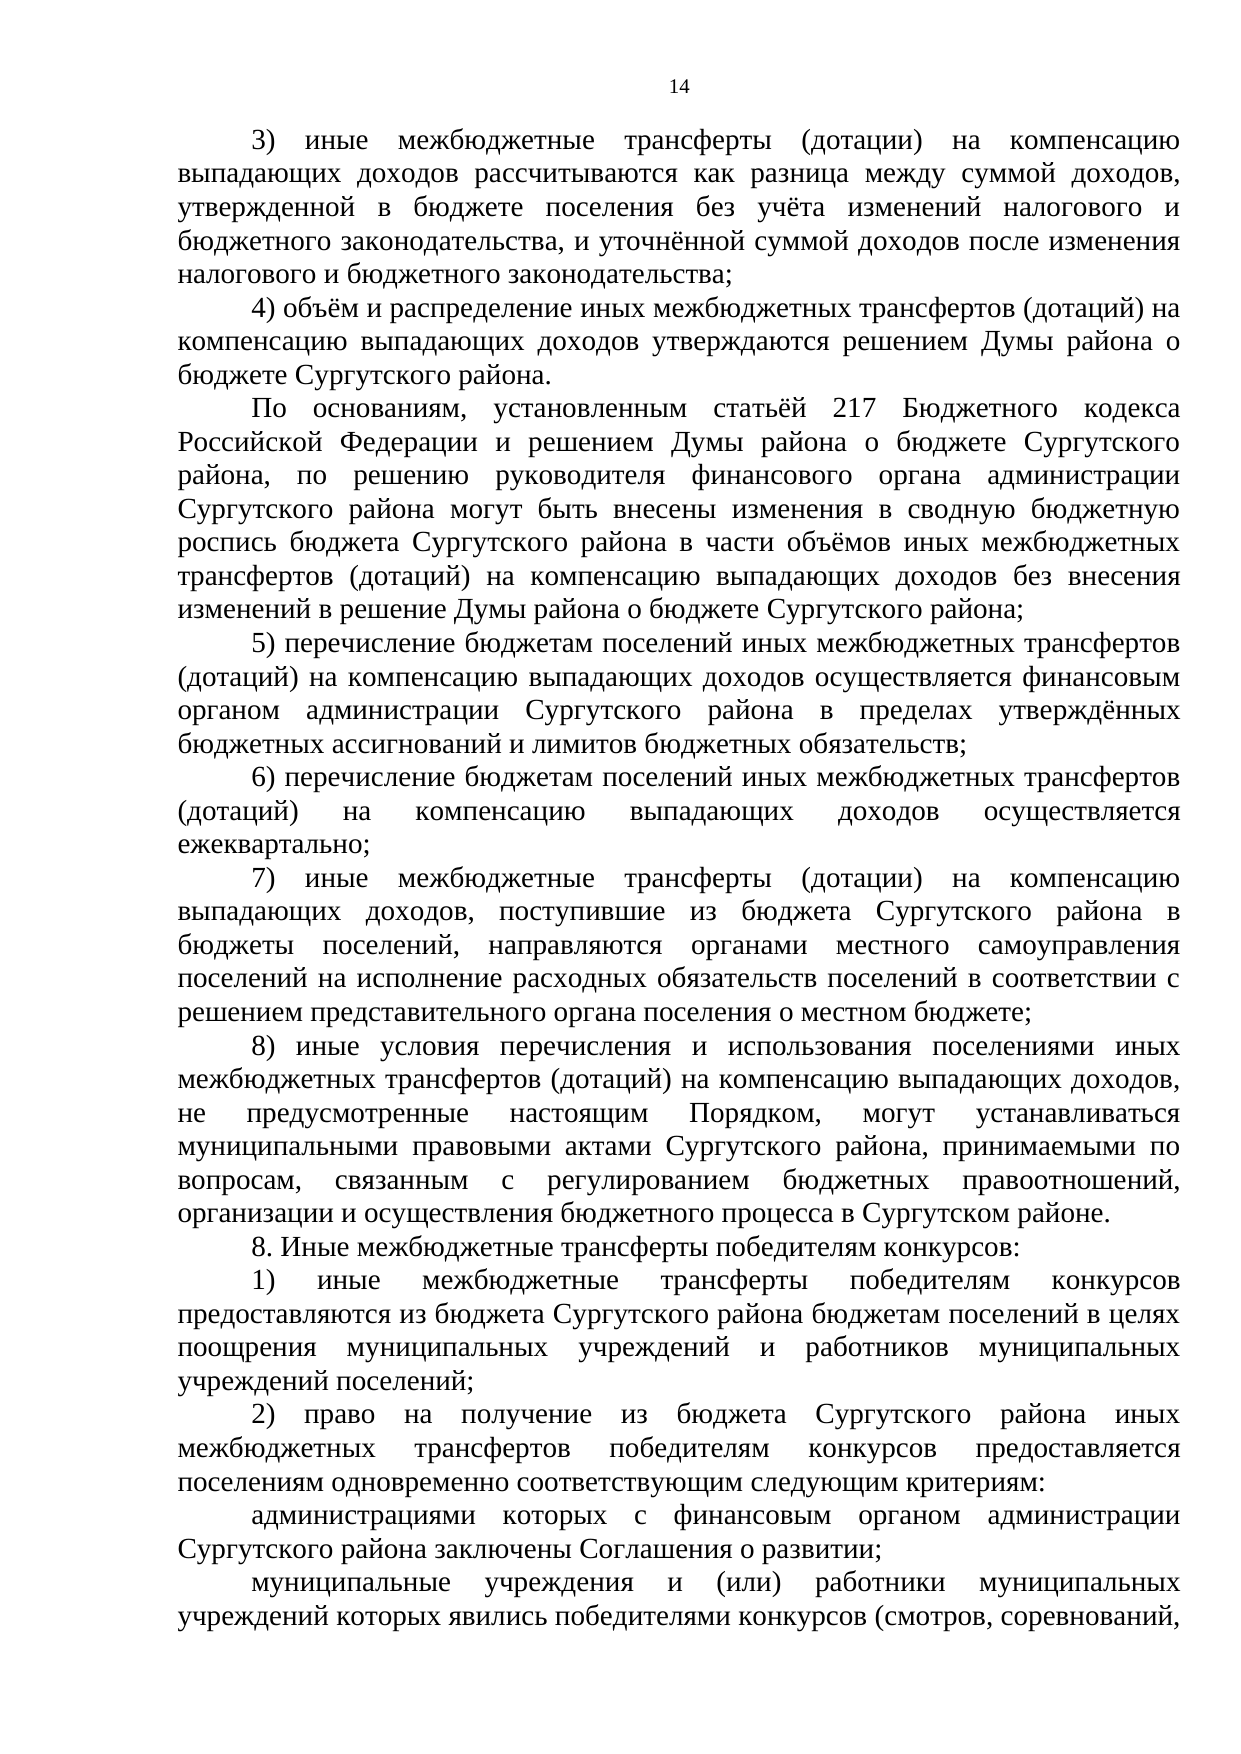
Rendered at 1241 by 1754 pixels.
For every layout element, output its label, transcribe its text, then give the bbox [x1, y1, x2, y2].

text 7) иные межбюджетные трансферты (дотации) на компенсацию выпадающих доходов, поступившие из бюджета Сургутского района в бюджеты поселений, направляются органами местного самоуправления поселений на исполнение расходных обязательств поселений в соответствии с решением представительного органа поселения о местном бюджете; [177, 860, 1181, 1028]
text 8. Иные межбюджетные трансферты победителям конкурсов: [177, 1229, 1181, 1262]
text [177, 1564, 1181, 1631]
text 1) иные межбюджетные трансферты победителям конкурсов предоставляются из бюджета Сургутского района бюджетам поселений в целях поощрения муниципальных учреждений и работников муниципальных учреждений поселений; [177, 1262, 1181, 1397]
text 4) объём и распределение иных межбюджетных трансфертов (дотаций) на компенсацию выпадающих доходов утверждаются решением Думы района о бюджете Сургутского района. [177, 290, 1181, 390]
text 3) иные межбюджетные трансферты (дотации) на компенсацию выпадающих доходов рассчитываются как разница между суммой доходов, утвержденной в бюджете поселения без учёта изменений налогового и бюджетного законодательства, и уточнённой суммой доходов после изменения налогового и бюджетного законодательства; [177, 122, 1181, 290]
text 6) перечисление бюджетам поселений иных межбюджетных трансфертов (дотаций) на компенсацию выпадающих доходов осуществляется ежеквартально; [177, 759, 1181, 860]
text 5) перечисление бюджетам поселений иных межбюджетных трансфертов (дотаций) на компенсацию выпадающих доходов осуществляется финансовым органом администрации Сургутского района в пределах утверждённых бюджетных ассигнований и лимитов бюджетных обязательств; [177, 625, 1181, 759]
text администрациями которых с финансовым органом администрации Сургутского района заключены Соглашения о развитии; [177, 1497, 1181, 1564]
text 8) иные условия перечисления и использования поселениями иных межбюджетных трансфертов (дотаций) на компенсацию выпадающих доходов, не предусмотренные настоящим Порядком, могут устанавливаться муниципальными правовыми актами Сургутского района, принимаемыми по вопросам, связанным с регулированием бюджетных правоотношений, организации и осуществления бюджетного процесса в Сургутском районе. [177, 1028, 1181, 1229]
text По основаниям, установленным статьёй 217 Бюджетного кодекса Российской Федерации и решением Думы района о бюджете Сургутского района, по решению руководителя финансового органа администрации Сургутского района могут быть внесены изменения в сводную бюджетную роспись бюджета Сургутского района в части объёмов иных межбюджетных трансфертов (дотаций) на компенсацию выпадающих доходов без внесения изменений в решение Думы района о бюджете Сургутского района; [177, 390, 1181, 625]
text 2) право на получение из бюджета Сургутского района иных межбюджетных трансфертов победителям конкурсов предоставляется поселениям одновременно соответствующим следующим критериям: [177, 1397, 1181, 1497]
